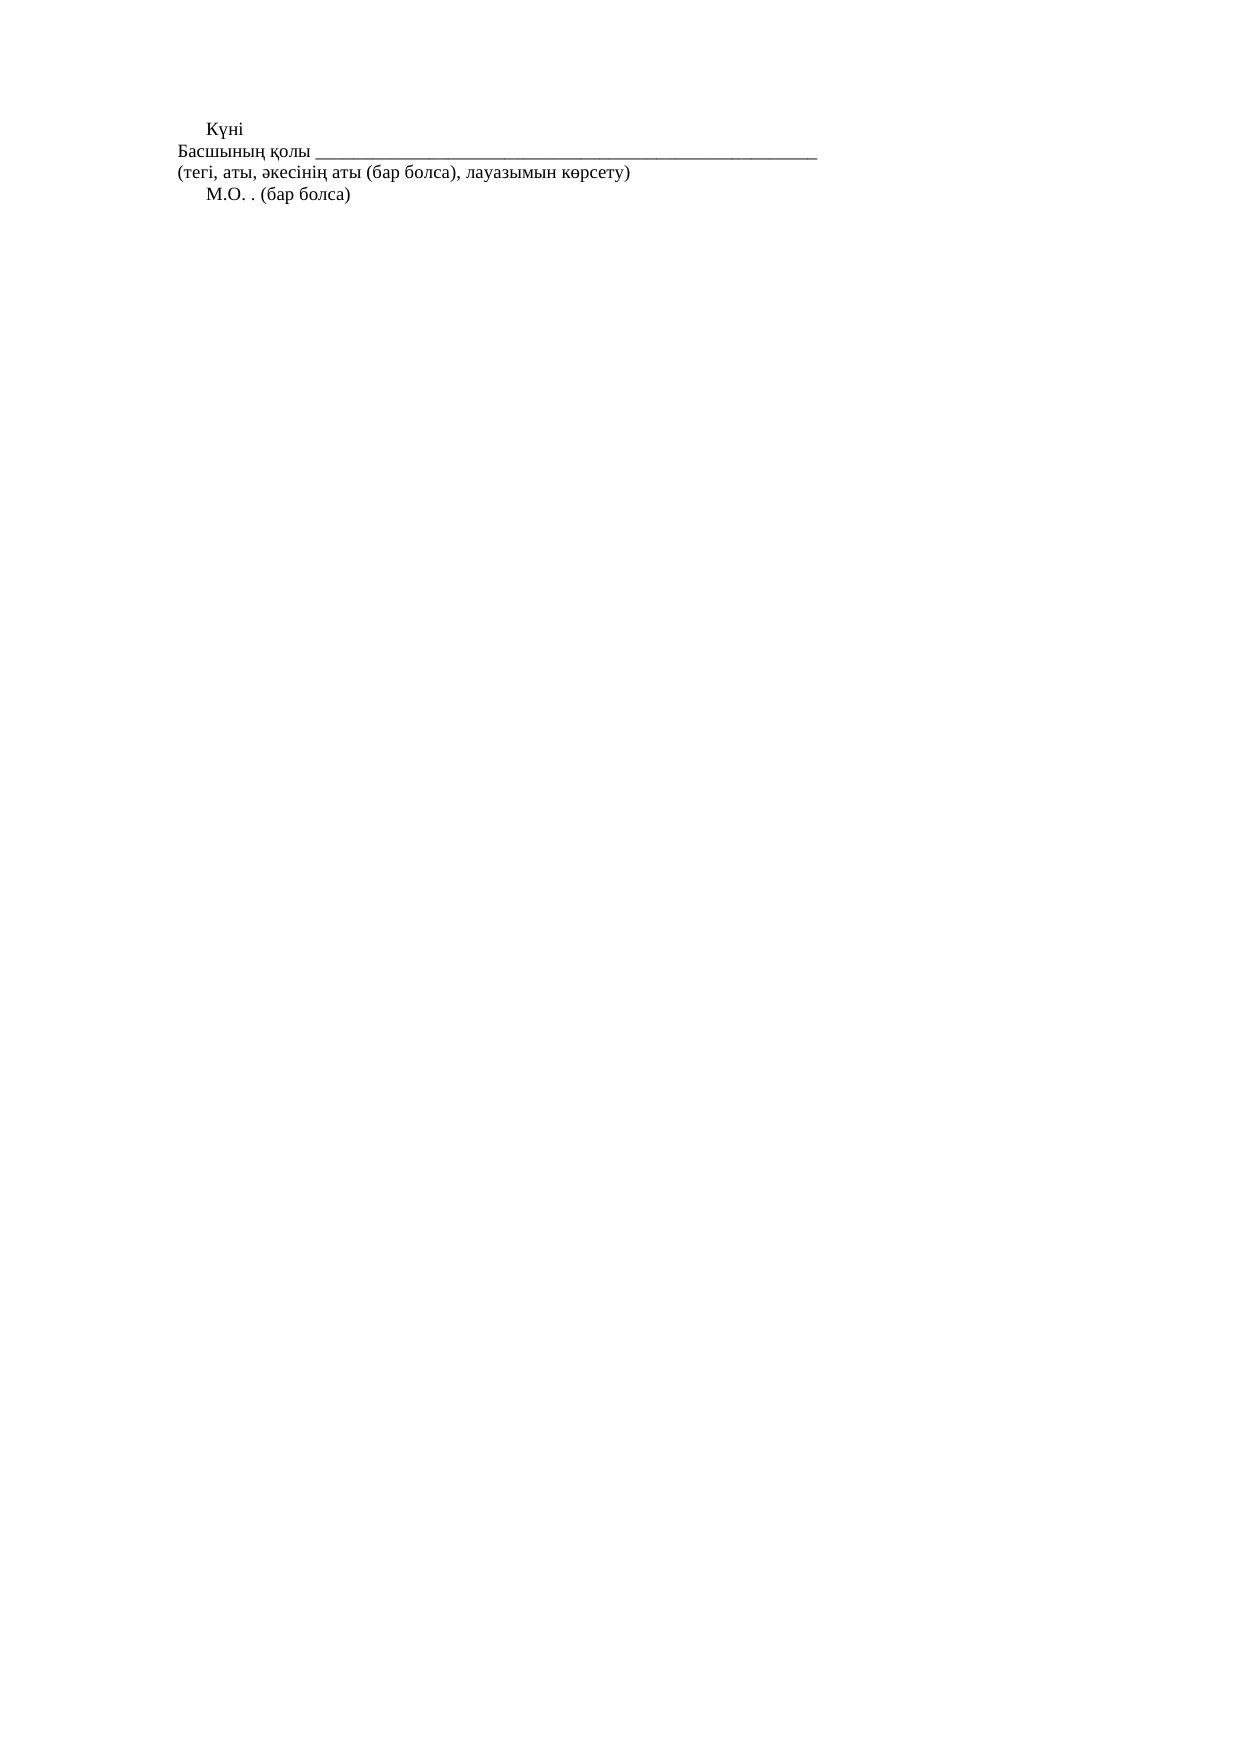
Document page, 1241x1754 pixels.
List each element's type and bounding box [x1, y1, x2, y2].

text [177, 118, 1152, 204]
